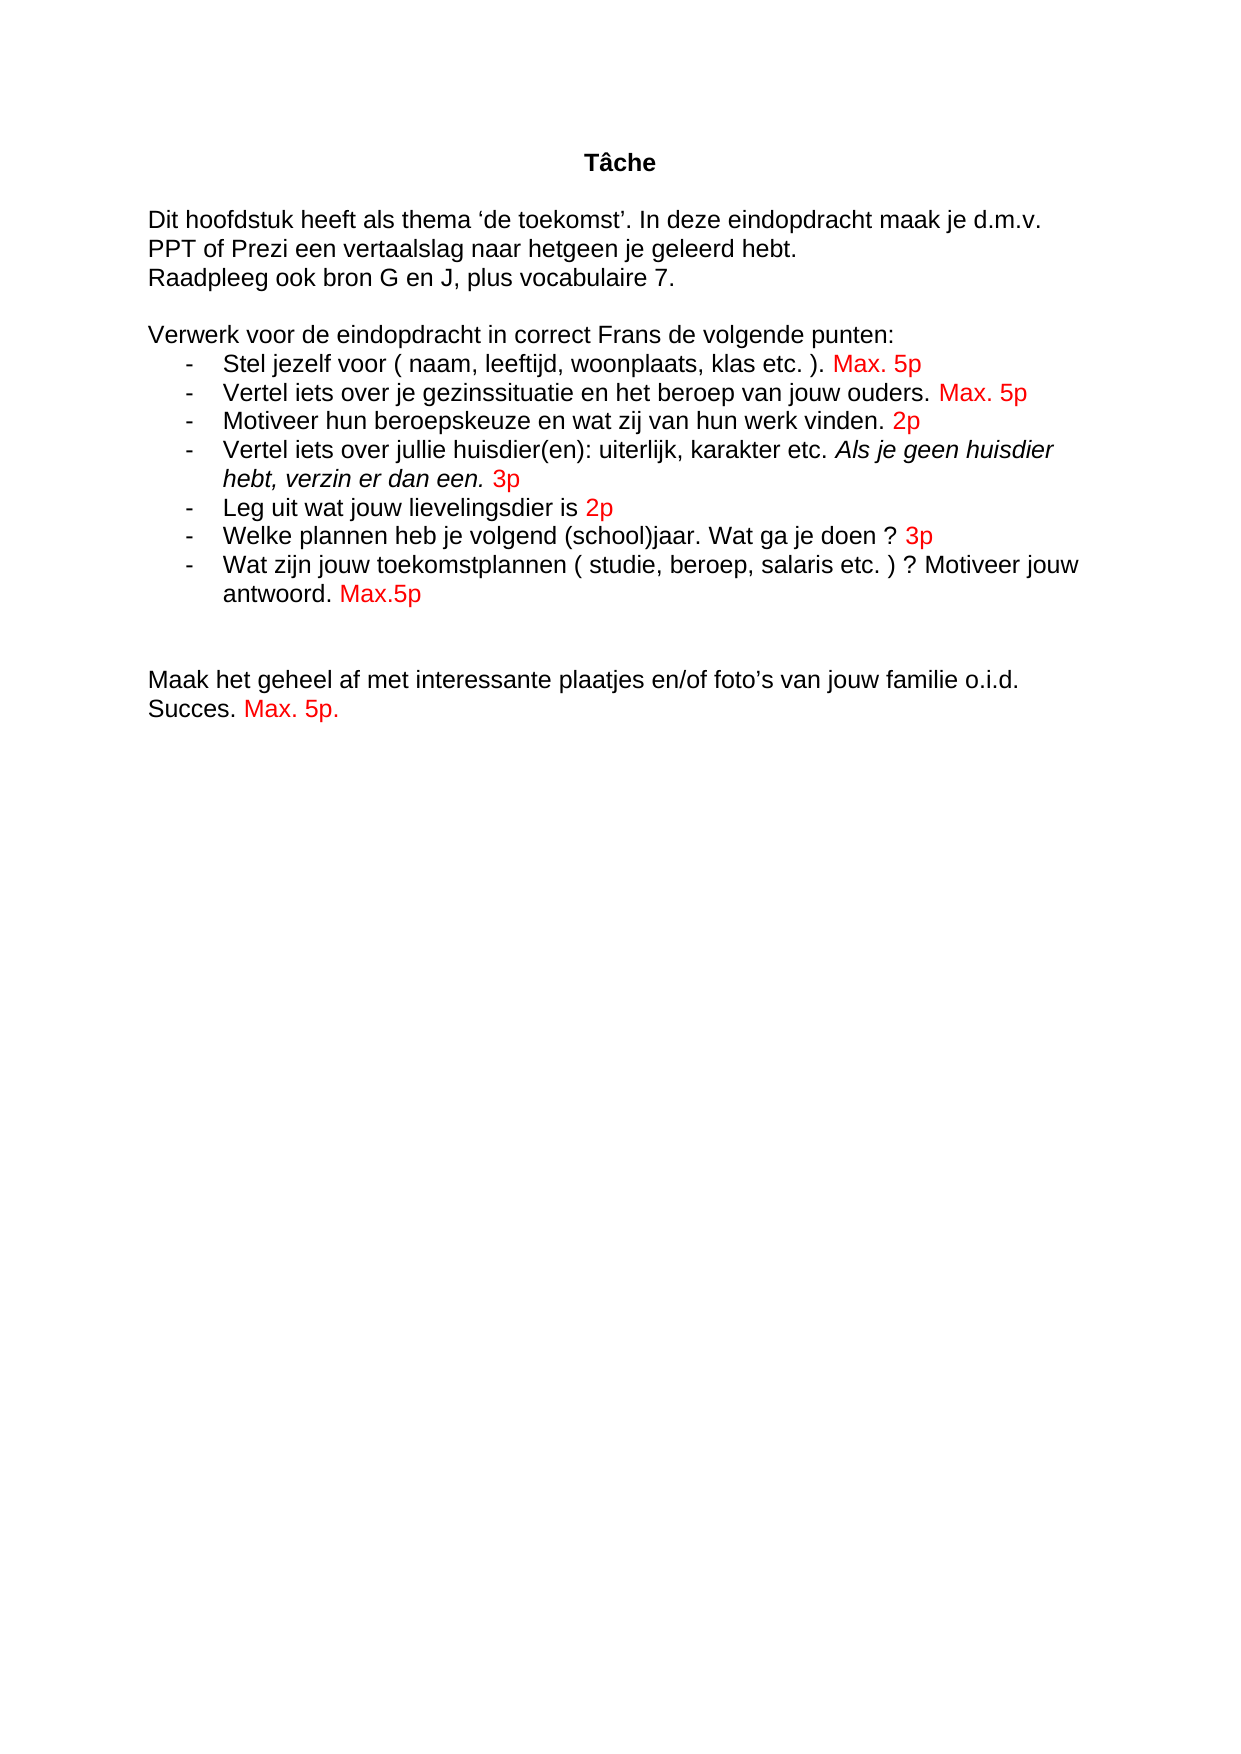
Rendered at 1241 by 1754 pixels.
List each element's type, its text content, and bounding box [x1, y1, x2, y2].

list Vertel iets over jullie huisdier(en): uiterlijk, karakter etc. Als je geen huisdier hebt, verzin er dan een. 3p [185, 435, 1093, 493]
list Welke plannen heb je volgend (school)jaar. Wat ga je doen ? 3p [185, 521, 1093, 550]
text Maak het geheel af met interessante plaatjes en/of foto’s van jouw familie o.i.d. [148, 665, 1093, 694]
list Stel jezelf voor ( naam, leeftijd, woonplaats, klas etc. ). Max. 5p [185, 349, 1093, 378]
list Vertel iets over je gezinssituatie en het beroep van jouw ouders. Max. 5p [185, 378, 1093, 406]
text Succes. Max. 5p. [148, 694, 1093, 723]
text Tâche [148, 148, 1093, 176]
text Raadpleeg ook bron G en J, plus vocabulaire 7. [148, 263, 1093, 291]
list Leg uit wat jouw lievelingsdier is 2p [185, 493, 1093, 521]
text Verwerk voor de eindopdracht in correct Frans de volgende punten: [148, 320, 1093, 349]
list Motiveer hun beroepskeuze en wat zij van hun werk vinden. 2p [185, 406, 1093, 435]
list Wat zijn jouw toekomstplannen ( studie, beroep, salaris etc. ) ? Motiveer jouw antwoord. Max.5p [185, 550, 1093, 608]
text Dit hoofdstuk heeft als thema ‘de toekomst’. In deze eindopdracht maak je d.m.v. PPT of Prezi een vertaalslag naar hetgeen je geleerd hebt. [148, 205, 1093, 263]
